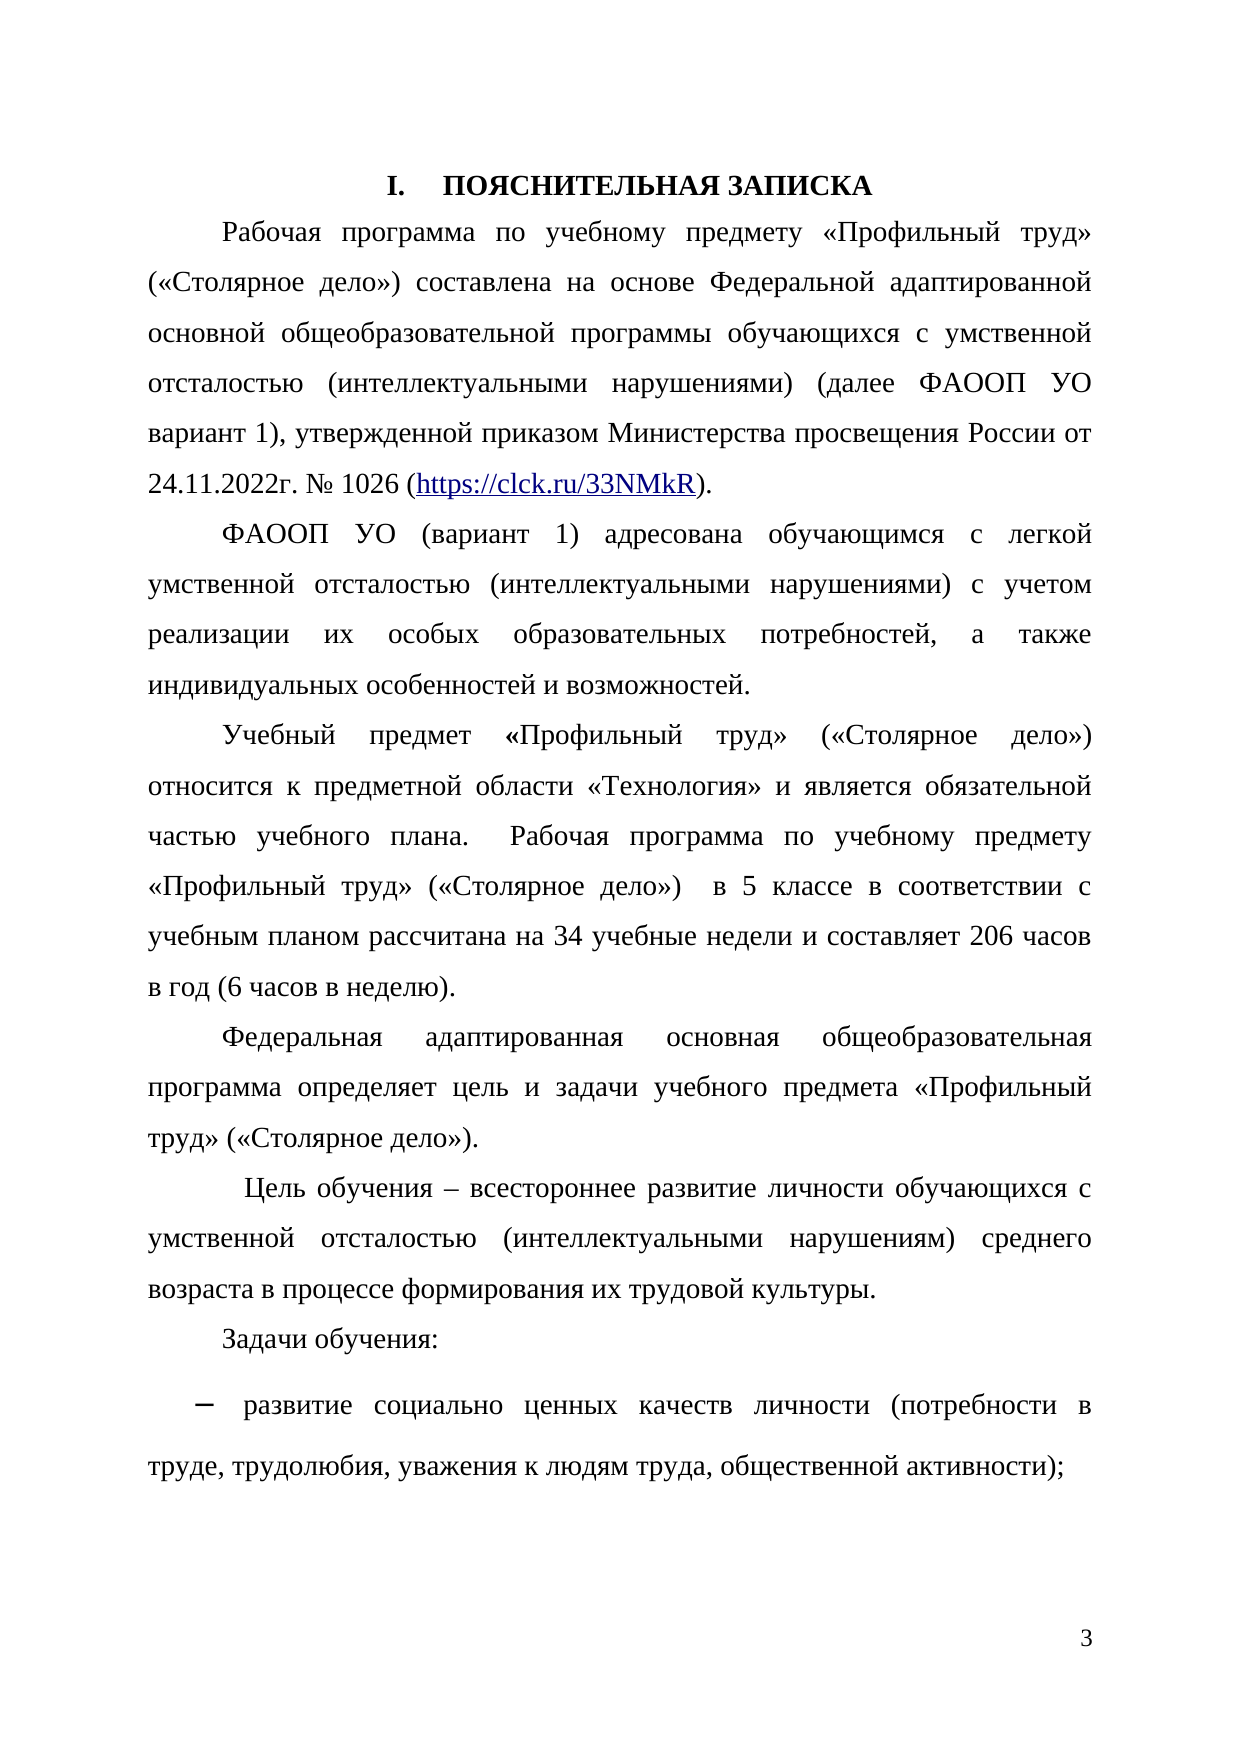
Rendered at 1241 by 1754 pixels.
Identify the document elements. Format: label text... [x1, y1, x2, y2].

text Цель обучения – всестороннее развитие личности обучающихся с умственной отсталостью (интеллектуальными нарушениям) среднего возраста в процессе формирования их трудовой культуры. [148, 1170, 1092, 1304]
list развитие социально ценных качеств личности (потребности в труде, трудолюбия, уважения к людям труда, общественной активности); [148, 1371, 1092, 1481]
text Федеральная адаптированная основная общеобразовательная программа определяет цель и задачи учебного предмета «Профильный труд» («Столярное дело»). [148, 1019, 1092, 1153]
subtitle ПОЯСНИТЕЛЬНАЯ ЗАПИСКА [185, 168, 1092, 202]
text Учебный предмет «Профильный труд» («Столярное дело») относится к предметной области «Технология» и является обязательной частью учебного плана. Рабочая программа по учебному предмету «Профильный труд» («Столярное дело») в 5 классе в соответствии с учебным планом рассчитана на 34 учебные недели и составляет 206 часов в год (6 часов в неделю). [148, 717, 1092, 1002]
text Задачи обучения: [148, 1321, 1092, 1354]
text Рабочая программа по учебному предмету «Профильный труд» («Столярное дело») составлена на основе Федеральной адаптированной основной общеобразовательной программы обучающихся с умственной отсталостью (интеллектуальными нарушениями) (далее ФАООП УО вариант 1), утвержденной приказом Министерства просвещения России от 24.11.2022г. № 1026 (https://clck.ru/33NMkR). [148, 214, 1092, 499]
text ФАООП УО (вариант 1) адресована обучающимся с легкой умственной отсталостью (интеллектуальными нарушениями) с учетом реализации их особых образовательных потребностей, а также индивидуальных особенностей и возможностей. [148, 516, 1092, 701]
